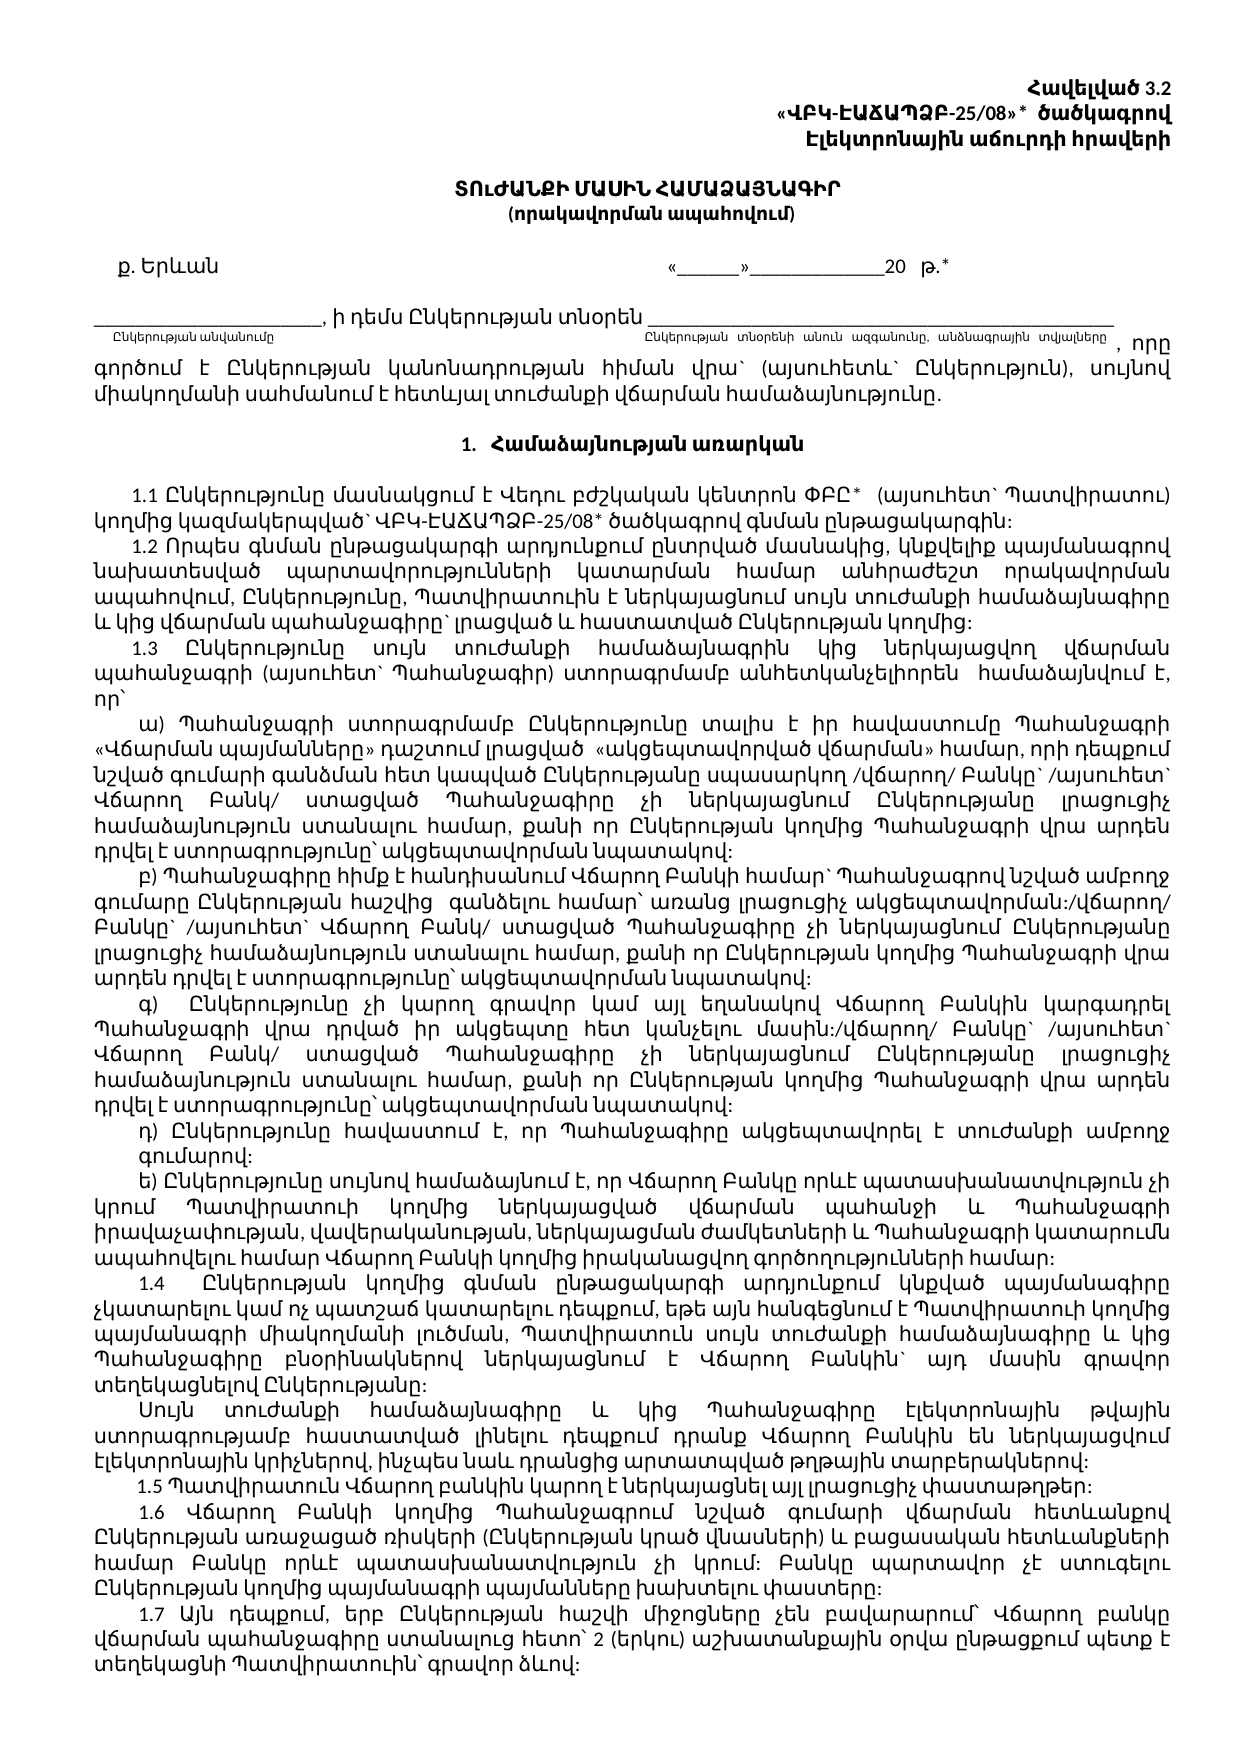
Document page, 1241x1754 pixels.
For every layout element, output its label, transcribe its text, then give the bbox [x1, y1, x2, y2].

text 1.4 Ընկերության կողմից գնման ընթացակարգի արդյունքում կնքված պայմանագիրը չկատարելու կամ ոչ պատշաճ կատարելու դեպքում, եթե այն հանգեցնում է Պատվիրատուի կողմից պայմանագրի միակողմանի լուծման, Պատվիրատուն սույն տուժանքի համաձայնագիրը և կից Պահանջագիրը բնօրինակներով ներկայացնում է Վճարող Բանկին` այդ մասին գրավոր տեղեկացնելով Ընկերությանը: [94, 1270, 1171, 1397]
text 1.7 Այն դեպքում, երբ Ընկերության հաշվի միջոցները չեն բավարարում՝ Վճարող բանկը վճարման պահանջագիրը ստանալուց հետո՝ 2 (երկու) աշխատանքային օրվա ընթացքում պետք է տեղեկացնի Պատվիրատուին՝ գրավոր ձևով: [94, 1601, 1171, 1677]
text ե) Ընկերությունը սույնով համաձայնում է, որ Վճարող Բանկը որևէ պատասխանատվություն չի կրում Պատվիրատուի կողմից ներկայացված վճարման պահանջի և Պահանջագրի իրավաչափության, վավերականության, ներկայացման ժամկետների և Պահանջագրի կատարումն ապահովելու համար Վճարող Բանկի կողմից իրականացվող գործողությունների համար: [94, 1169, 1171, 1270]
text 1.2 Որպես գնման ընթացակարգի արդյունքում ընտրված մասնակից, կնքվելիք պայմանագրով նախատեսված պարտավորությունների կատարման համար անհրաժեշտ որակավորման ապահովում, Ընկերությունը, Պատվիրատուին է ներկայացնում սույն տուժանքի համաձայնագիրը և կից վճարման պահանջագիրը` լրացված և հաստատված Ընկերության կողմից: [94, 533, 1171, 635]
text բ) Պահանջագիրը հիմք է հանդիսանում Վճարող Բանկի համար` Պահանջագրով նշված ամբողջ գումարը Ընկերության հաշվից գանձելու համար՝ առանց լրացուցիչ ակցեպտավորման:/վճարող/ Բանկը` /այսուհետ` Վճարող Բանկ/ ստացված Պահանջագիրը չի ներկայացնում Ընկերությանը լրացուցիչ համաձայնություն ստանալու համար, քանի որ Ընկերության կողմից Պահանջագրի վրա արդեն դրվել է ստորագրությունը՝ ակցեպտավորման նպատակով: [94, 864, 1171, 991]
text 1.1 Ընկերությունը մասնակցում է Վեդու բժշկական կենտրոն ՓԲԸ* (այսուհետ` Պատվիրատու) կողմից կազմակերպված` ՎԲԿ-ԷԱՃԱՊՁԲ-25/08* ծածկագրով գնման ընթացակարգին: [94, 482, 1171, 533]
text ք. Երևան «______»_____________20 թ.* [94, 254, 1171, 279]
text Սույն տուժանքի համաձայնագիրը և կից Պահանջագիրը էլեկտրոնային թվային ստորագրությամբ հաստատված լինելու դեպքում դրանք Վճարող Բանկին են ներկայացվում էլեկտրոնային կրիչներով, ինչպես նաև դրանցից արտատպված թղթային տարբերակներով: [94, 1397, 1171, 1474]
text գ) Ընկերությունը չի կարող գրավոր կամ այլ եղանակով Վճարող Բանկին կարգադրել Պահանջագրի վրա դրված իր ակցեպտը հետ կանչելու մասին:/վճարող/ Բանկը` /այսուհետ` Վճարող Բանկ/ ստացված Պահանջագիրը չի ներկայացնում Ընկերությանը լրացուցիչ համաձայնություն ստանալու համար, քանի որ Ընկերության կողմից Պահանջագրի վրա արդեն դրվել է ստորագրությունը՝ ակցեպտավորման նպատակով: [94, 991, 1171, 1118]
text «ՎԲԿ-ԷԱՃԱՊՁԲ-25/08»* ծածկագրով [94, 100, 1171, 126]
text դ) Ընկերությունը հավաստում է, որ Պահանջագիրը ակցեպտավորել է տուժանքի ամբողջ գումարով: [138, 1118, 1171, 1169]
text Էլեկտրոնային աճուրդի հրավերի [94, 126, 1171, 151]
text (որակավորման ապահովում) [94, 202, 1171, 225]
text Ընկերության անվանումը Ընկերության տնօրենի անուն ազգանունը, անձնագրային տվյալները , որը գործում է Ընկերության կանոնադրության հիման վրա` (այսուհետև` Ընկերություն), սույնով միակողմանի սահմանում է հետևյալ տուժանքի վճարման համաձայնությունը. [94, 330, 1171, 406]
text Հավելված 3.2 [94, 75, 1171, 100]
text ՏՈւԺԱՆՔԻ ՄԱՍԻՆ ՀԱՄԱՁԱՅՆԱԳԻՐ [94, 177, 1171, 202]
text 1.5 Պատվիրատուն Վճարող բանկին կարող է ներկայացնել այլ լրացուցիչ փաստաթղթեր: [94, 1474, 1171, 1499]
text ա) Պահանջագրի ստորագրմամբ Ընկերությունը տալիս է իր հավաստումը Պահանջագրի «Վճարման պայմանները» դաշտում լրացված «ակցեպտավորված վճարման» համար, որի դեպքում նշված գումարի գանձման հետ կապված Ընկերությանը սպասարկող /վճարող/ Բանկը` /այսուհետ` Վճարող Բանկ/ ստացված Պահանջագիրը չի ներկայացնում Ընկերությանը լրացուցիչ համաձայնություն ստանալու համար, քանի որ Ընկերության կողմից Պահանջագրի վրա արդեն դրվել է ստորագրությունը՝ ակցեպտավորման նպատակով: [94, 711, 1171, 864]
text 1.6 Վճարող Բանկի կողմից Պահանջագրում նշված գումարի վճարման հետևանքով Ընկերության առաջացած ռիսկերի (Ընկերության կրած վնասների) և բացասական հետևանքների համար Բանկը որևէ պատասխանատվություն չի կրում: Բանկը պարտավոր չէ ստուգելու Ընկերության կողմից պայմանագրի պայմանները խախտելու փաստերը: [94, 1499, 1171, 1601]
text 1.3 Ընկերությունը սույն տուժանքի համաձայնագրին կից ներկայացվող վճարման պահանջագրի (այսուհետ` Պահանջագիր) ստորագրմամբ անհետկանչելիորեն համաձայնվում է, որ՝ [94, 635, 1171, 711]
text ______________________, ի դեմս Ընկերության տնօրեն _____________________________________________ [94, 304, 1171, 330]
text 1. Համաձայնության առարկան [94, 432, 1171, 457]
